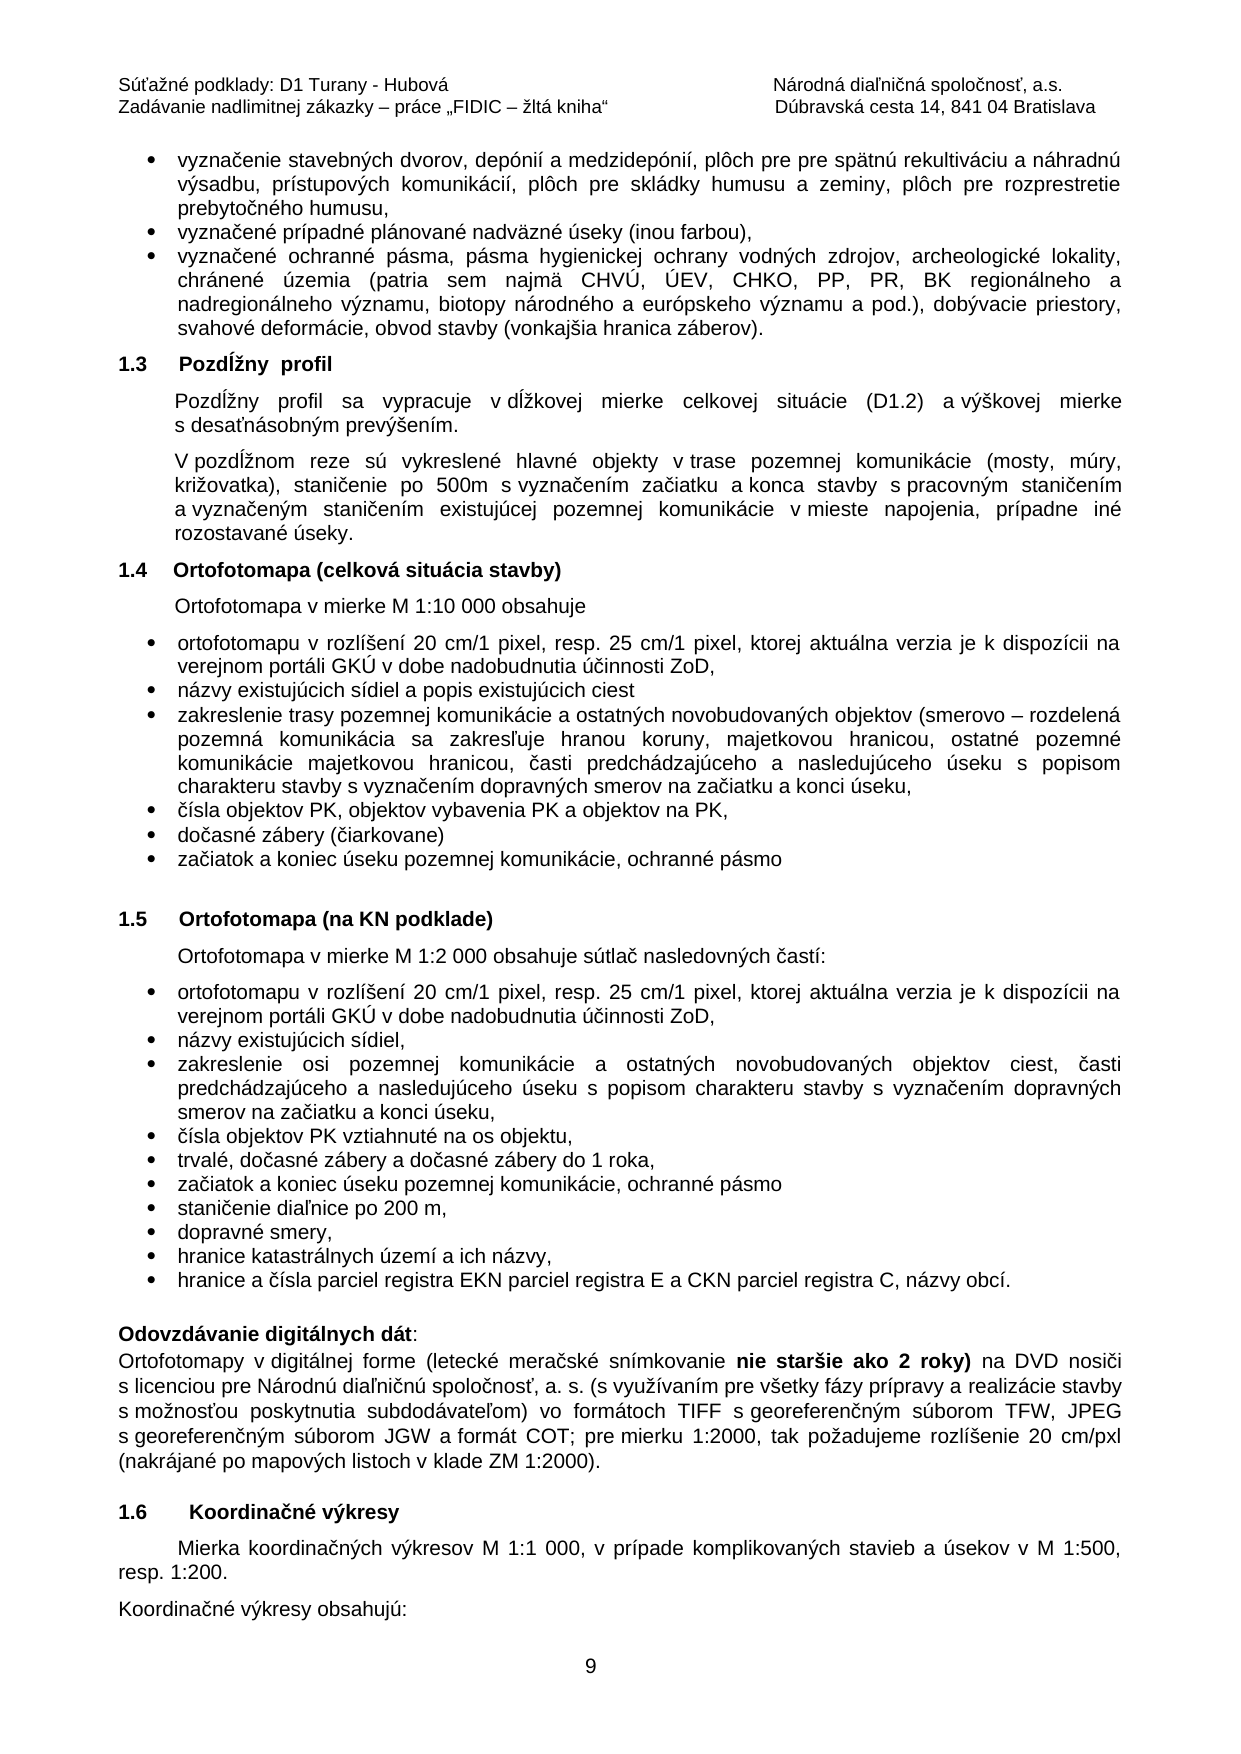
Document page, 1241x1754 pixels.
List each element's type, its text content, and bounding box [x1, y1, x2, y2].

list začiatok a koniec úseku pozemnej komunikácie, ochranné pásmo [148, 846, 1122, 871]
list hranice a čísla parciel registra EKN parciel registra E a CKN parciel registra C, názvy obcí. [148, 1268, 1122, 1292]
text 1.6 Koordinačné výkresy [118, 1500, 1122, 1524]
text Odovzdávanie digitálnych dát: [118, 1322, 1122, 1347]
list začiatok a koniec úseku pozemnej komunikácie, ochranné pásmo [148, 1172, 1122, 1196]
text Mierka koordinačných výkresov M 1:1 000, v prípade komplikovaných stavieb a úsekov v M 1:500, resp. 1:200. [118, 1536, 1122, 1584]
list čísla objektov PK, objektov vybavenia PK a objektov na PK, [148, 798, 1122, 822]
text Koordinačné výkresy obsahujú: [118, 1597, 1122, 1621]
list trvalé, dočasné zábery a dočasné zábery do 1 roka, [148, 1148, 1122, 1172]
list zakreslenie trasy pozemnej komunikácie a ostatných novobudovaných objektov (smerovo – rozdelená pozemná komunikácia sa zakresľuje hranou koruny, majetkovou hranicou, ostatné pozemné komunikácie majetkovou hranicou, časti predchádzajúceho a nasledujúceho úseku s popisom charakteru stavby s vyznačením dopravných smerov na začiatku a konci úseku, [148, 702, 1122, 798]
list Pozdĺžny profil [118, 352, 1122, 376]
text Ortofotomapa v mierke M 1:2 000 obsahuje sútlač nasledovných častí: [118, 943, 1122, 967]
list staničenie diaľnice po 200 m, [148, 1196, 1122, 1220]
list dočasné zábery (čiarkovane) [148, 822, 1122, 846]
text Ortofotomapy v digitálnej forme (letecké meračské snímkovanie nie staršie ako 2 roky) na DVD nosiči s licenciou pre Národnú diaľničnú spoločnosť, a. s. (s využívaním pre všetky fázy prípravy a realizácie stavby s možnosťou poskytnutia subdodávateľom) vo formátoch TIFF s georeferenčným súborom TFW, JPEG s georeferenčným súborom JGW a formát COT; pre mierku 1:2000, tak požadujeme rozlíšenie 20 cm/pxl (nakrájané po mapových listoch v klade ZM 1:2000). [118, 1349, 1122, 1474]
list hranice katastrálnych území a ich názvy, [148, 1244, 1122, 1268]
list čísla objektov PK vztiahnuté na os objektu, [148, 1124, 1122, 1148]
text Pozdĺžny profil sa vypracuje v dĺžkovej mierke celkovej situácie (D1.2) a výškovej mierke s desaťnásobným prevýšením. [174, 389, 1122, 437]
list vyznačené ochranné pásma, pásma hygienickej ochrany vodných zdrojov, archeologické lokality, chránené územia (patria sem najmä CHVÚ, ÚEV, CHKO, PP, PR, BK regionálneho a nadregionálneho významu, biotopy národného a európskeho významu a pod.), dobývacie priestory, svahové deformácie, obvod stavby (vonkajšia hranica záberov). [148, 244, 1122, 340]
text V pozdĺžnom reze sú vykreslené hlavné objekty v trase pozemnej komunikácie (mosty, múry, križovatka), staničenie po 500m s vyznačením začiatku a konca stavby s pracovným staničením a vyznačeným staničením existujúcej pozemnej komunikácie v mieste napojenia, prípadne iné rozostavané úseky. [174, 449, 1122, 545]
list ortofotomapu v rozlíšení 20 cm/1 pixel, resp. 25 cm/1 pixel, ktorej aktuálna verzia je k dispozícii na verejnom portáli GKÚ v dobe nadobudnutia účinnosti ZoD, [148, 630, 1122, 678]
text Ortofotomapa v mierke M 1:10 000 obsahuje [174, 594, 1122, 618]
list názvy existujúcich sídiel a popis existujúcich ciest [148, 678, 1122, 702]
list Ortofotomapa (na KN podklade) [118, 907, 1122, 931]
list vyznačenie stavebných dvorov, depónií a medzidepónií, plôch pre pre spätnú rekultiváciu a náhradnú výsadbu, prístupových komunikácií, plôch pre skládky humusu a zeminy, plôch pre rozprestretie prebytočného humusu, [148, 148, 1122, 220]
list zakreslenie osi pozemnej komunikácie a ostatných novobudovaných objektov ciest, časti predchádzajúceho a nasledujúceho úseku s popisom charakteru stavby s vyznačením dopravných smerov na začiatku a konci úseku, [148, 1052, 1122, 1124]
list názvy existujúcich sídiel, [148, 1028, 1122, 1052]
list ortofotomapu v rozlíšení 20 cm/1 pixel, resp. 25 cm/1 pixel, ktorej aktuálna verzia je k dispozícii na verejnom portáli GKÚ v dobe nadobudnutia účinnosti ZoD, [148, 980, 1122, 1028]
list Ortofotomapa (celková situácia stavby) [118, 557, 1122, 581]
list vyznačené prípadné plánované nadväzné úseky (inou farbou), [148, 220, 1122, 244]
list dopravné smery, [148, 1220, 1122, 1244]
